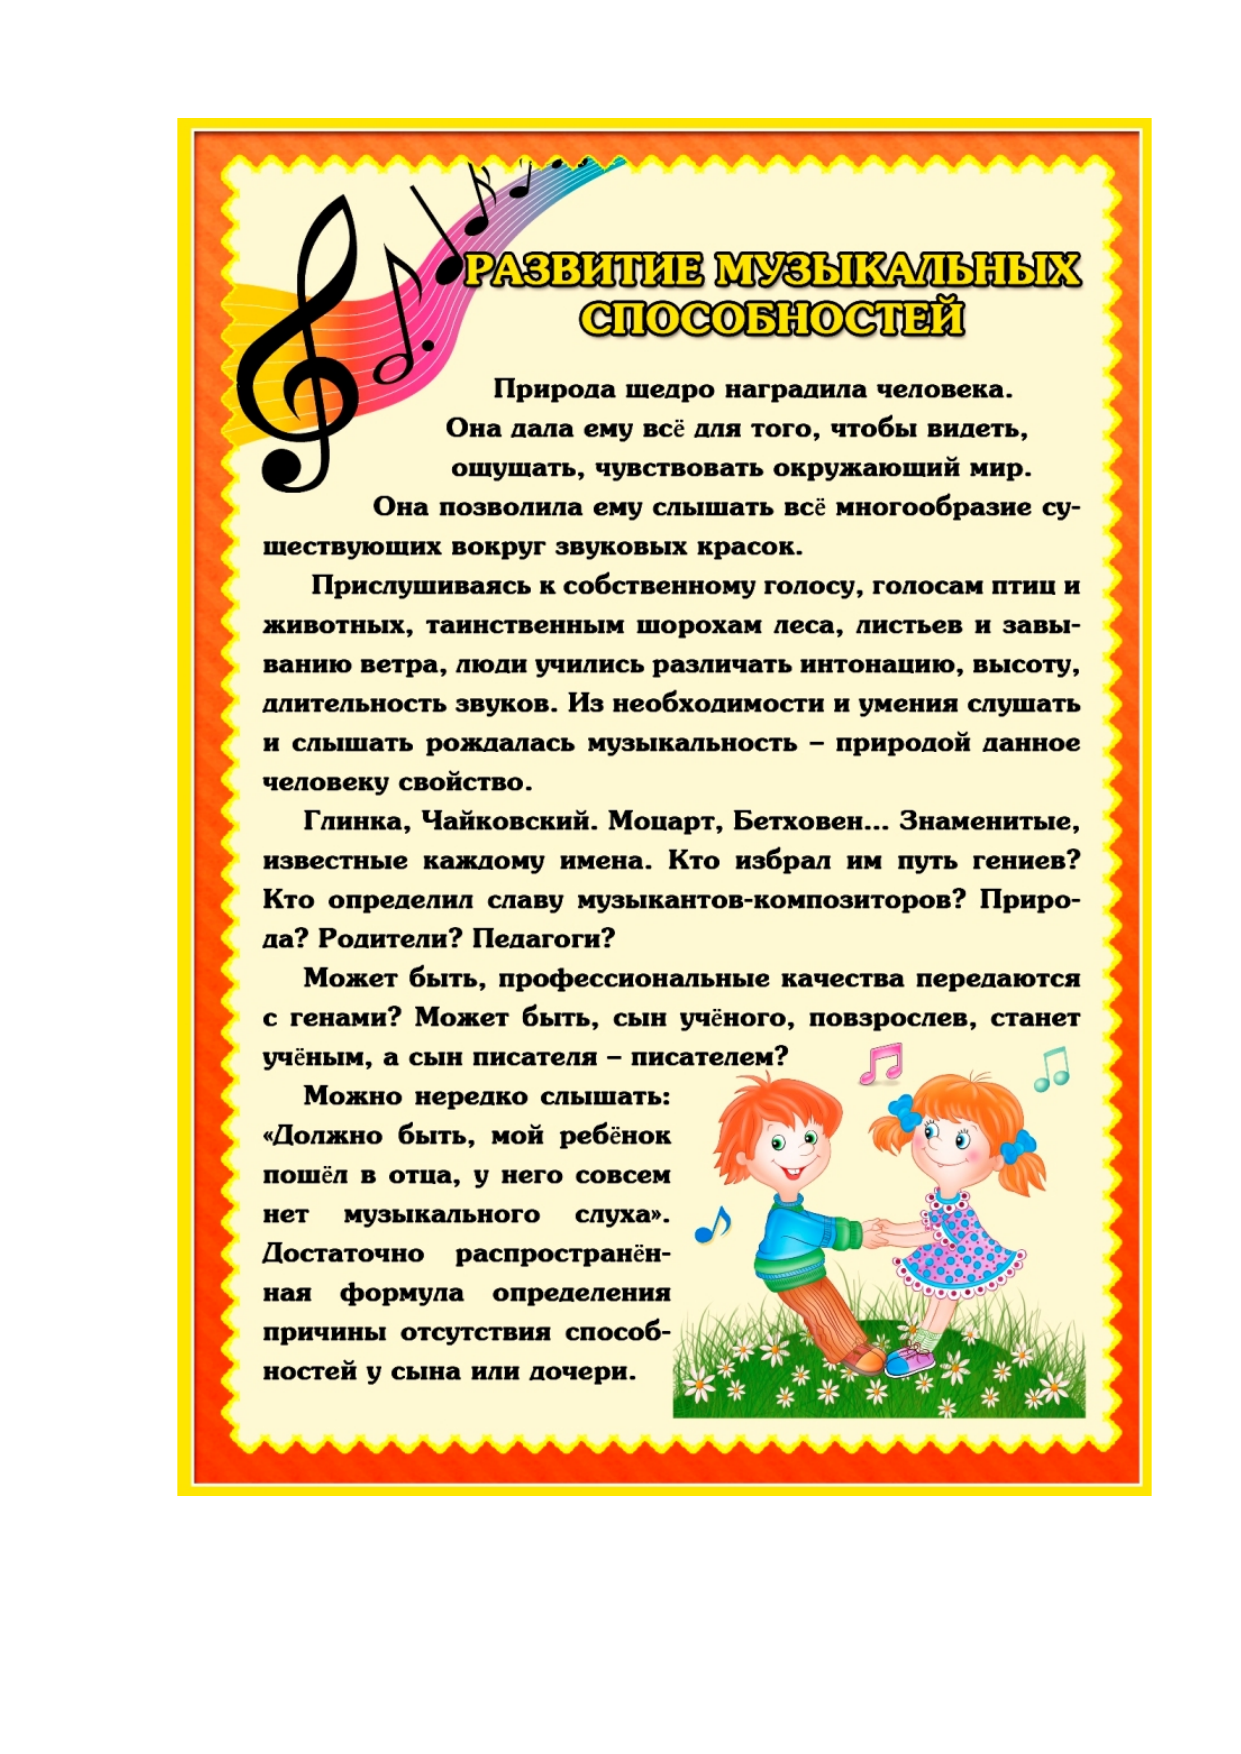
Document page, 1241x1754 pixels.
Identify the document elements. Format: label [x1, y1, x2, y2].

picture [177, 118, 1152, 1496]
